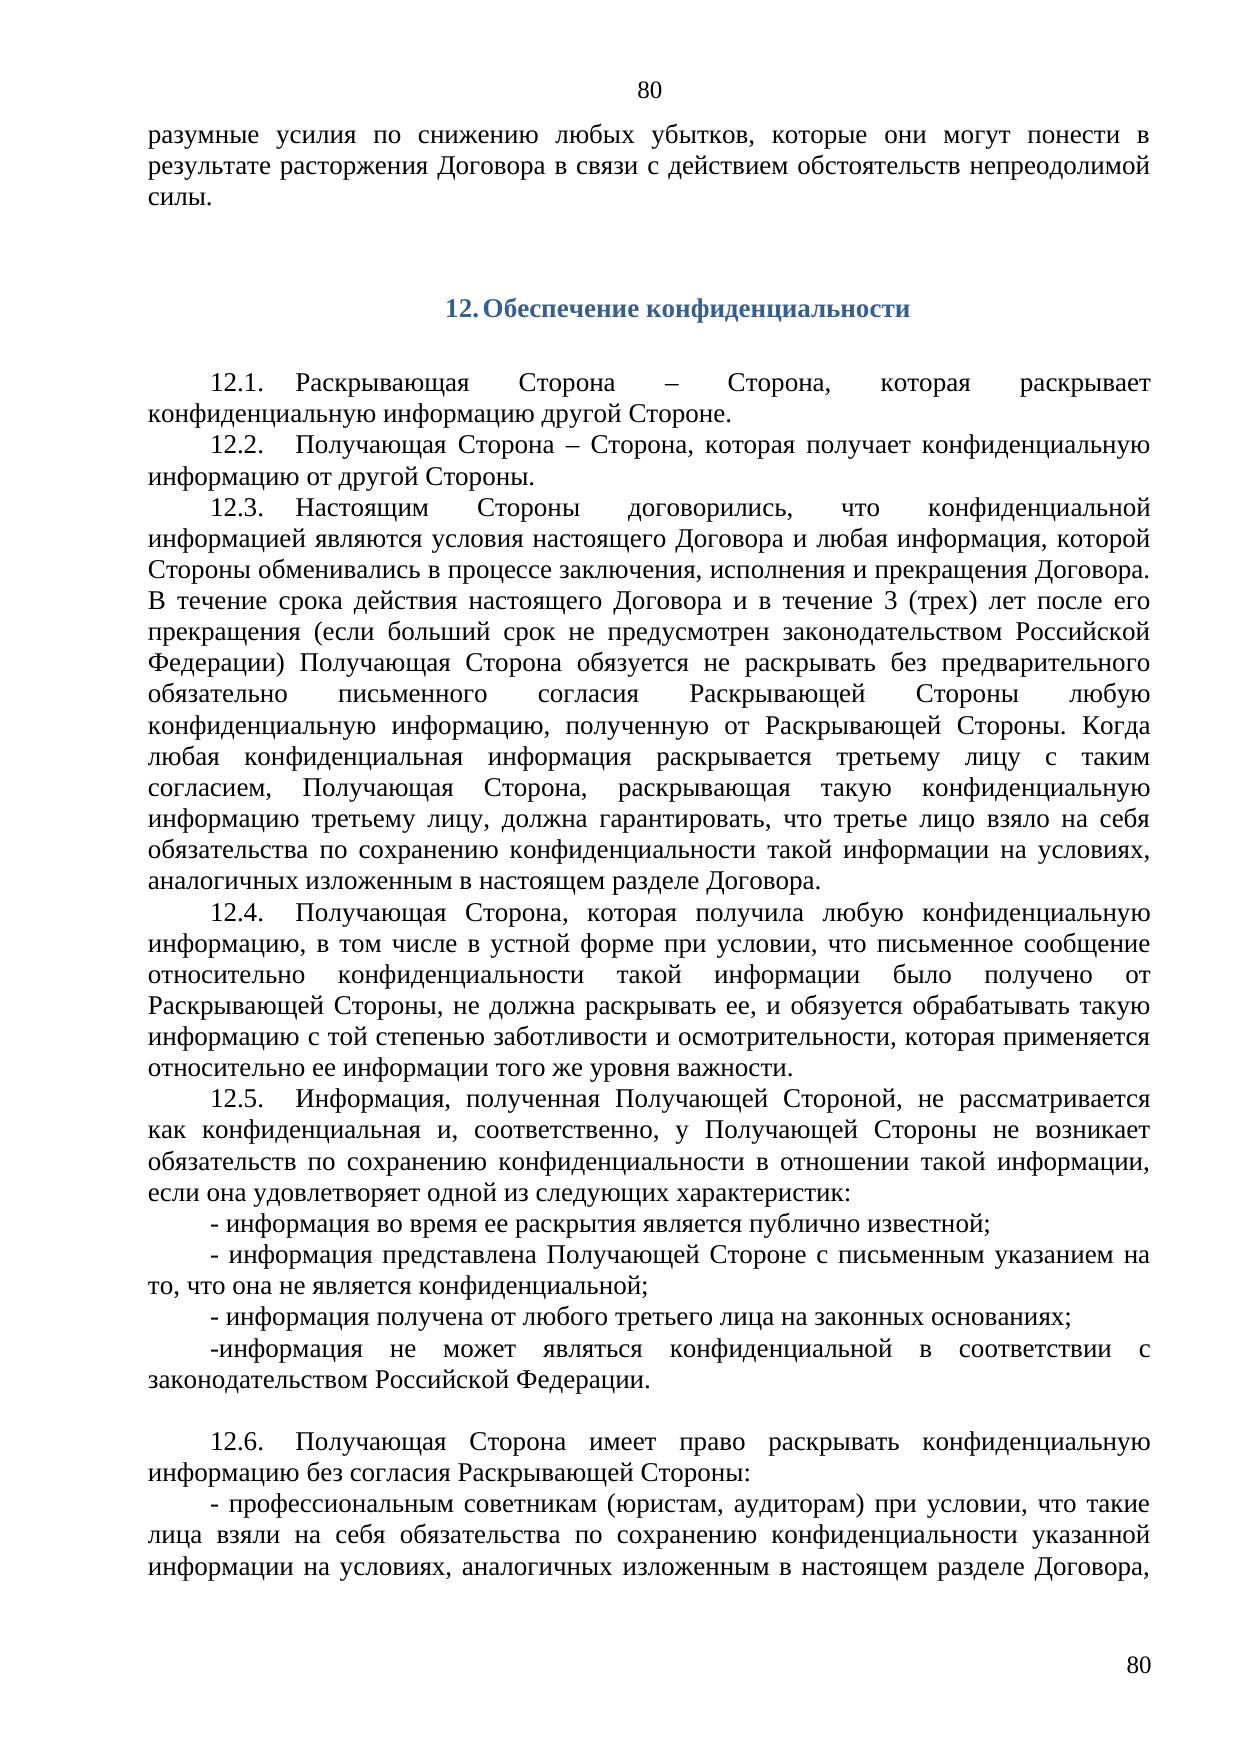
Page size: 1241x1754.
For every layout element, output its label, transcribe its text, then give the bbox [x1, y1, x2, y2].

subtitle Обеспечение конфиденциальности [204, 293, 1152, 324]
text - информация во время ее раскрытия является публично известной; [148, 1207, 1152, 1238]
list Информация, полученная Получающей Стороной, не рассматривается как конфиденциальная и, соответственно, у Получающей Стороны не возникает обязательств по сохранению конфиденциальности в отношении такой информации, если она удовлетворяет одной из следующих характеристик: [148, 1082, 1152, 1207]
list Получающая Сторона – Сторона, которая получает конфиденциальную информацию от другой Стороны. [148, 428, 1152, 491]
list Получающая Сторона имеет право раскрывать конфиденциальную информацию без согласия Раскрывающей Стороны: [148, 1425, 1152, 1487]
list Настоящим Стороны договорились, что конфиденциальной информацией являются условия настоящего Договора и любая информация, которой Стороны обменивались в процессе заключения, исполнения и прекращения Договора. В течение срока действия настоящего Договора и в течение 3 (трех) лет после его прекращения (если больший срок не предусмотрен законодательством Российской Федерации) Получающая Сторона обязуется не раскрывать без предварительного обязательно письменного согласия Раскрывающей Стороны любую конфиденциальную информацию, полученную от Раскрывающей Стороны. Когда любая конфиденциальная информация раскрывается третьему лицу с таким согласием, Получающая Сторона, раскрывающая такую конфиденциальную информацию третьему лицу, должна гарантировать, что третье лицо взяло на себя обязательства по сохранению конфиденциальности такой информации на условиях, аналогичных изложенным в настоящем разделе Договора. [148, 491, 1152, 896]
list Раскрывающая Сторона – Сторона, которая раскрывает конфиденциальную информацию другой Стороне. [148, 366, 1152, 428]
text -информация не может являться конфиденциальной в соответствии с законодательством Российской Федерации. [148, 1332, 1152, 1394]
text - информация представлена Получающей Стороне с письменным указанием на то, что она не является конфиденциальной; [148, 1238, 1152, 1301]
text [148, 1487, 1152, 1581]
text - информация получена от любого третьего лица на законных основаниях; [148, 1301, 1152, 1332]
list Получающая Сторона, которая получила любую конфиденциальную информацию, в том числе в устной форме при условии, что письменное сообщение относительно конфиденциальности такой информации было получено от Раскрывающей Стороны, не должна раскрывать ее, и обязуется обрабатывать такую информацию с той степенью заботливости и осмотрительности, которая применяется относительно ее информации того же уровня важности. [148, 896, 1152, 1082]
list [148, 118, 1152, 212]
